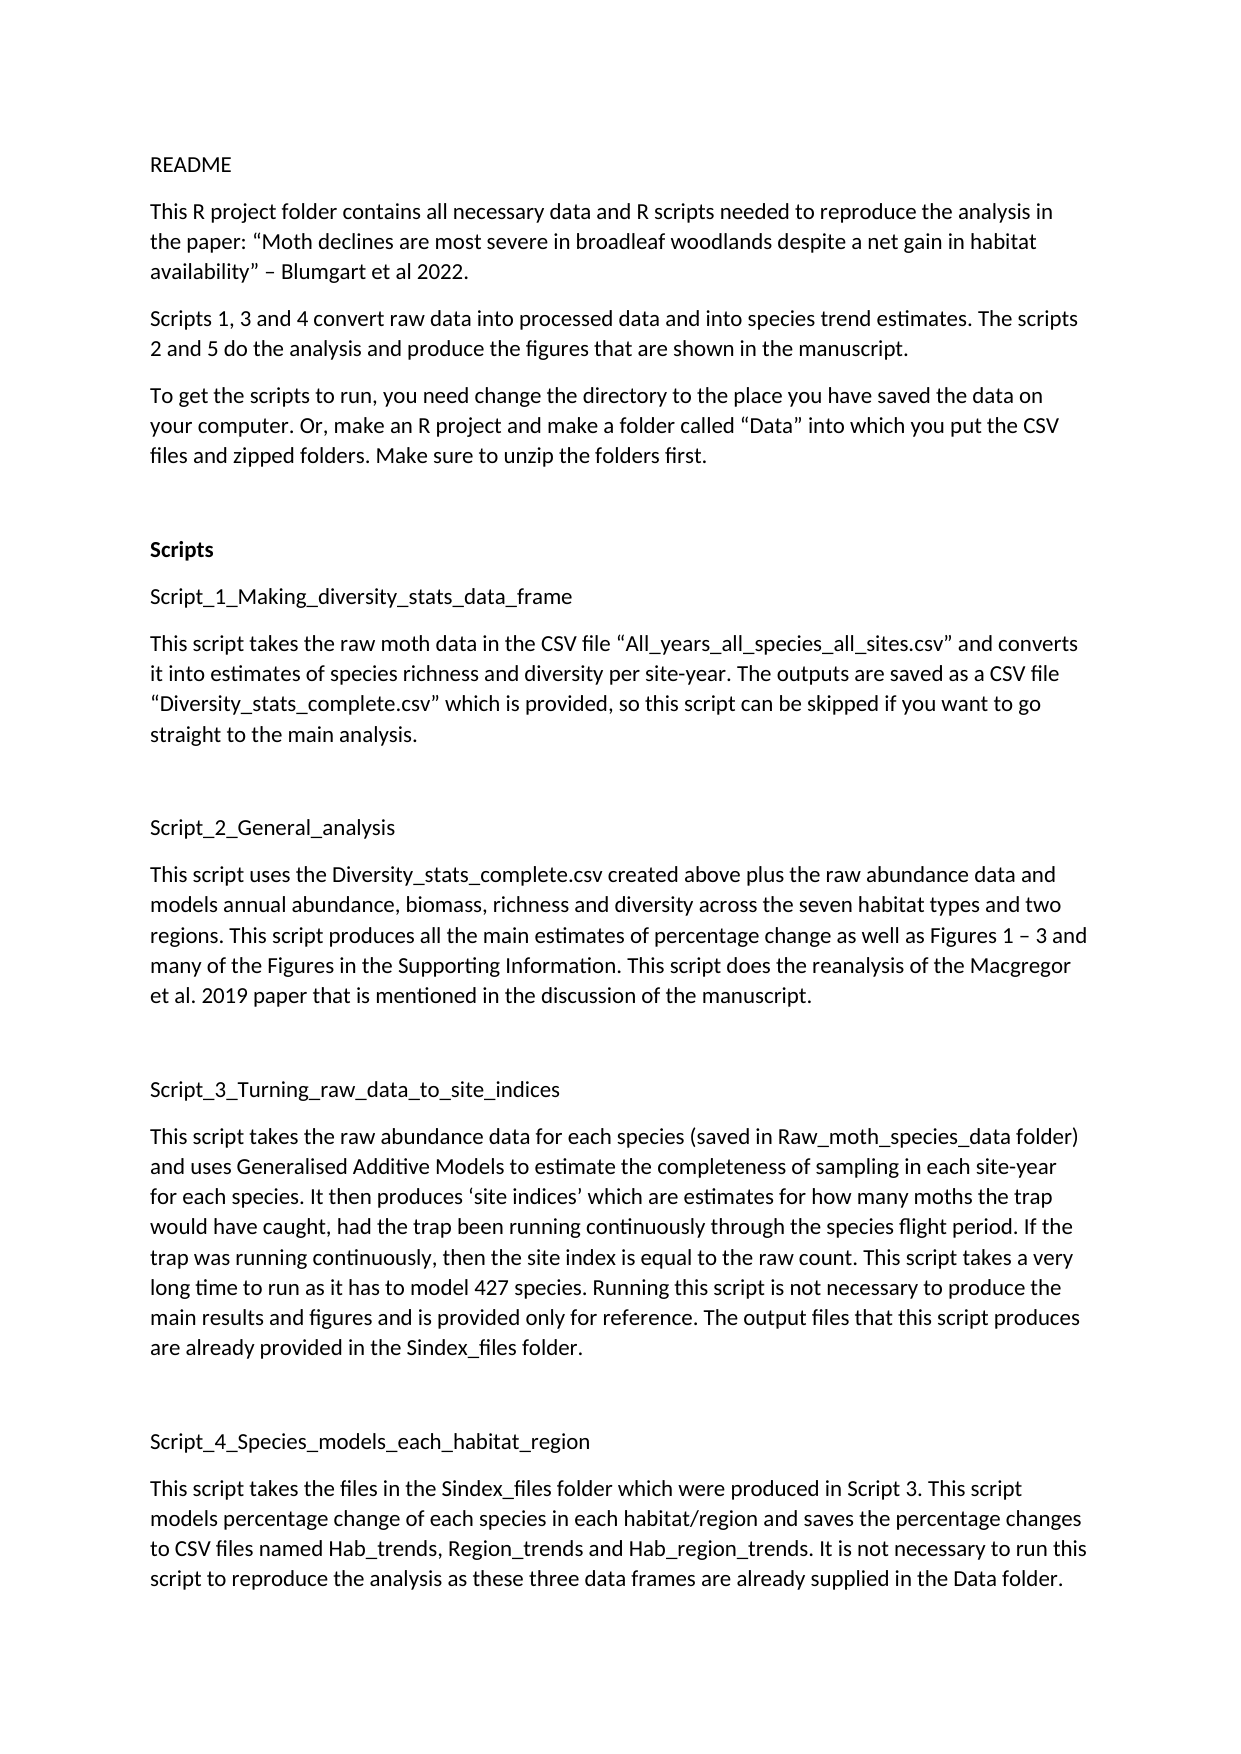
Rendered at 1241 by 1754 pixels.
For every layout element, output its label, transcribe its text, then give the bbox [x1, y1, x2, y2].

text Script_3_Turning_raw_data_to_site_indices [150, 1075, 1090, 1103]
text Script_2_General_analysis [150, 813, 1090, 842]
text This script takes the raw moth data in the CSV file “All_years_all_species_all_sites.csv” and converts it into estimates of species richness and diversity per site-year. The outputs are saved as a CSV file “Diversity_stats_complete.csv” which is provided, so this script can be skipped if you want to go straight to the main analysis. [150, 629, 1090, 748]
text To get the scripts to run, you need change the directory to the place you have saved the data on your computer. Or, make an R project and make a folder called “Data” into which you put the CSV files and zipped folders. Make sure to unzip the folders first. [150, 381, 1090, 470]
text README [150, 150, 1090, 178]
text Scripts [150, 535, 1090, 563]
text This script takes the files in the Sindex_files folder which were produced in Script 3. This script models percentage change of each species in each habitat/region and saves the percentage changes to CSV files named Hab_trends, Region_trends and Hab_region_trends. It is not necessary to run this script to reproduce the analysis as these three data frames are already supplied in the Data folder. [150, 1474, 1090, 1593]
text Scripts 1, 3 and 4 convert raw data into processed data and into species trend estimates. The scripts 2 and 5 do the analysis and produce the figures that are shown in the manuscript. [150, 304, 1090, 362]
text This script takes the raw abundance data for each species (saved in Raw_moth_species_data folder) and uses Generalised Additive Models to estimate the completeness of sampling in each site-year for each species. It then produces ‘site indices’ which are estimates for how many moths the trap would have caught, had the trap been running continuously through the species flight period. If the trap was running continuously, then the site index is equal to the raw count. This script takes a very long time to run as it has to model 427 species. Running this script is not necessary to produce the main results and figures and is provided only for reference. The output files that this script produces are already provided in the Sindex_files folder. [150, 1122, 1090, 1361]
text This script uses the Diversity_stats_complete.csv created above plus the raw abundance data and models annual abundance, biomass, richness and diversity across the seven habitat types and two regions. This script produces all the main estimates of percentage change as well as Figures 1 – 3 and many of the Figures in the Supporting Information. This script does the reanalysis of the Macgregor et al. 2019 paper that is mentioned in the discussion of the manuscript. [150, 860, 1090, 1009]
text Script_1_Making_diversity_stats_data_frame [150, 582, 1090, 610]
text Script_4_Species_models_each_habitat_region [150, 1427, 1090, 1455]
text This R project folder contains all necessary data and R scripts needed to reproduce the analysis in the paper: “Moth declines are most severe in broadleaf woodlands despite a net gain in habitat availability” – Blumgart et al 2022. [150, 197, 1090, 285]
